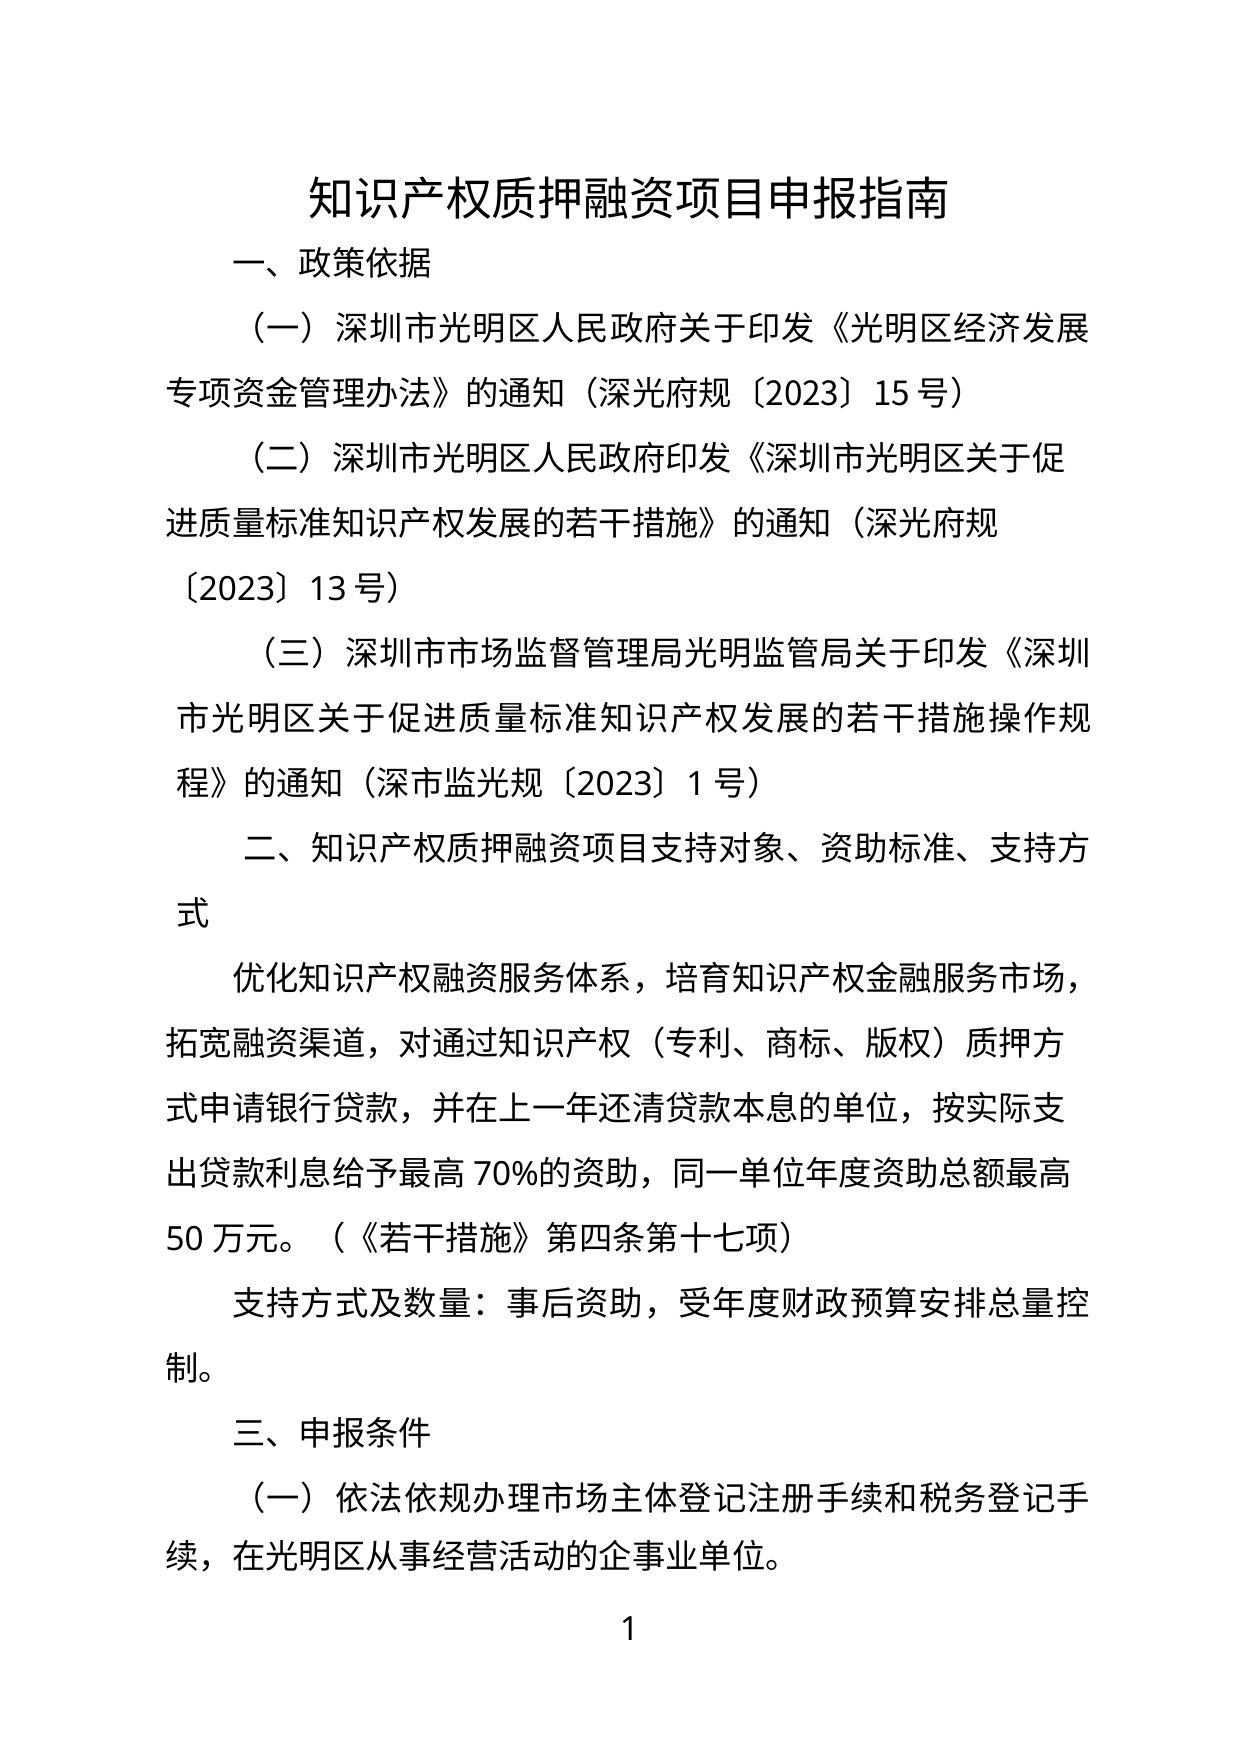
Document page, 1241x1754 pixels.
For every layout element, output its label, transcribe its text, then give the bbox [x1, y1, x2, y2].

text （一）依法依规办理市场主体登记注册手续和税务登记手续，在光明区从事经营活动的企事业单位。 [165, 1463, 1093, 1580]
list 政策依据 [165, 228, 1093, 293]
text 知识产权质押融资项目申报指南 [165, 162, 1093, 228]
text （二）深圳市光明区人民政府印发《深圳市光明区关于促进质量标准知识产权发展的若干措施》的通知（深光府规〔2023〕13号） [165, 423, 1093, 618]
text （三）深圳市市场监督管理局光明监管局关于印发《深圳市光明区关于促进质量标准知识产权发展的若干措施操作规程》的通知（深市监光规〔2023〕1 号） [176, 618, 1093, 813]
text 三、申报条件 [165, 1398, 1093, 1463]
text 优化知识产权融资服务体系，培育知识产权金融服务市场，拓宽融资渠道，对通过知识产权（专利、商标、版权）质押方式申请银行贷款，并在上一年还清贷款本息的单位，按实际支出贷款利息给予最高 70%的资助，同一单位年度资助总额最高 50 万元。（《若干措施》第四条第十七项） [165, 943, 1093, 1268]
text 二、知识产权质押融资项目支持对象、资助标准、支持方式 [176, 813, 1093, 943]
text 支持方式及数量：事后资助，受年度财政预算安排总量控制。 [165, 1268, 1093, 1398]
list （一）深圳市光明区人民政府关于印发《光明区经济发展专项资金管理办法》的通知（深光府规〔2023〕15号） [165, 293, 1093, 423]
